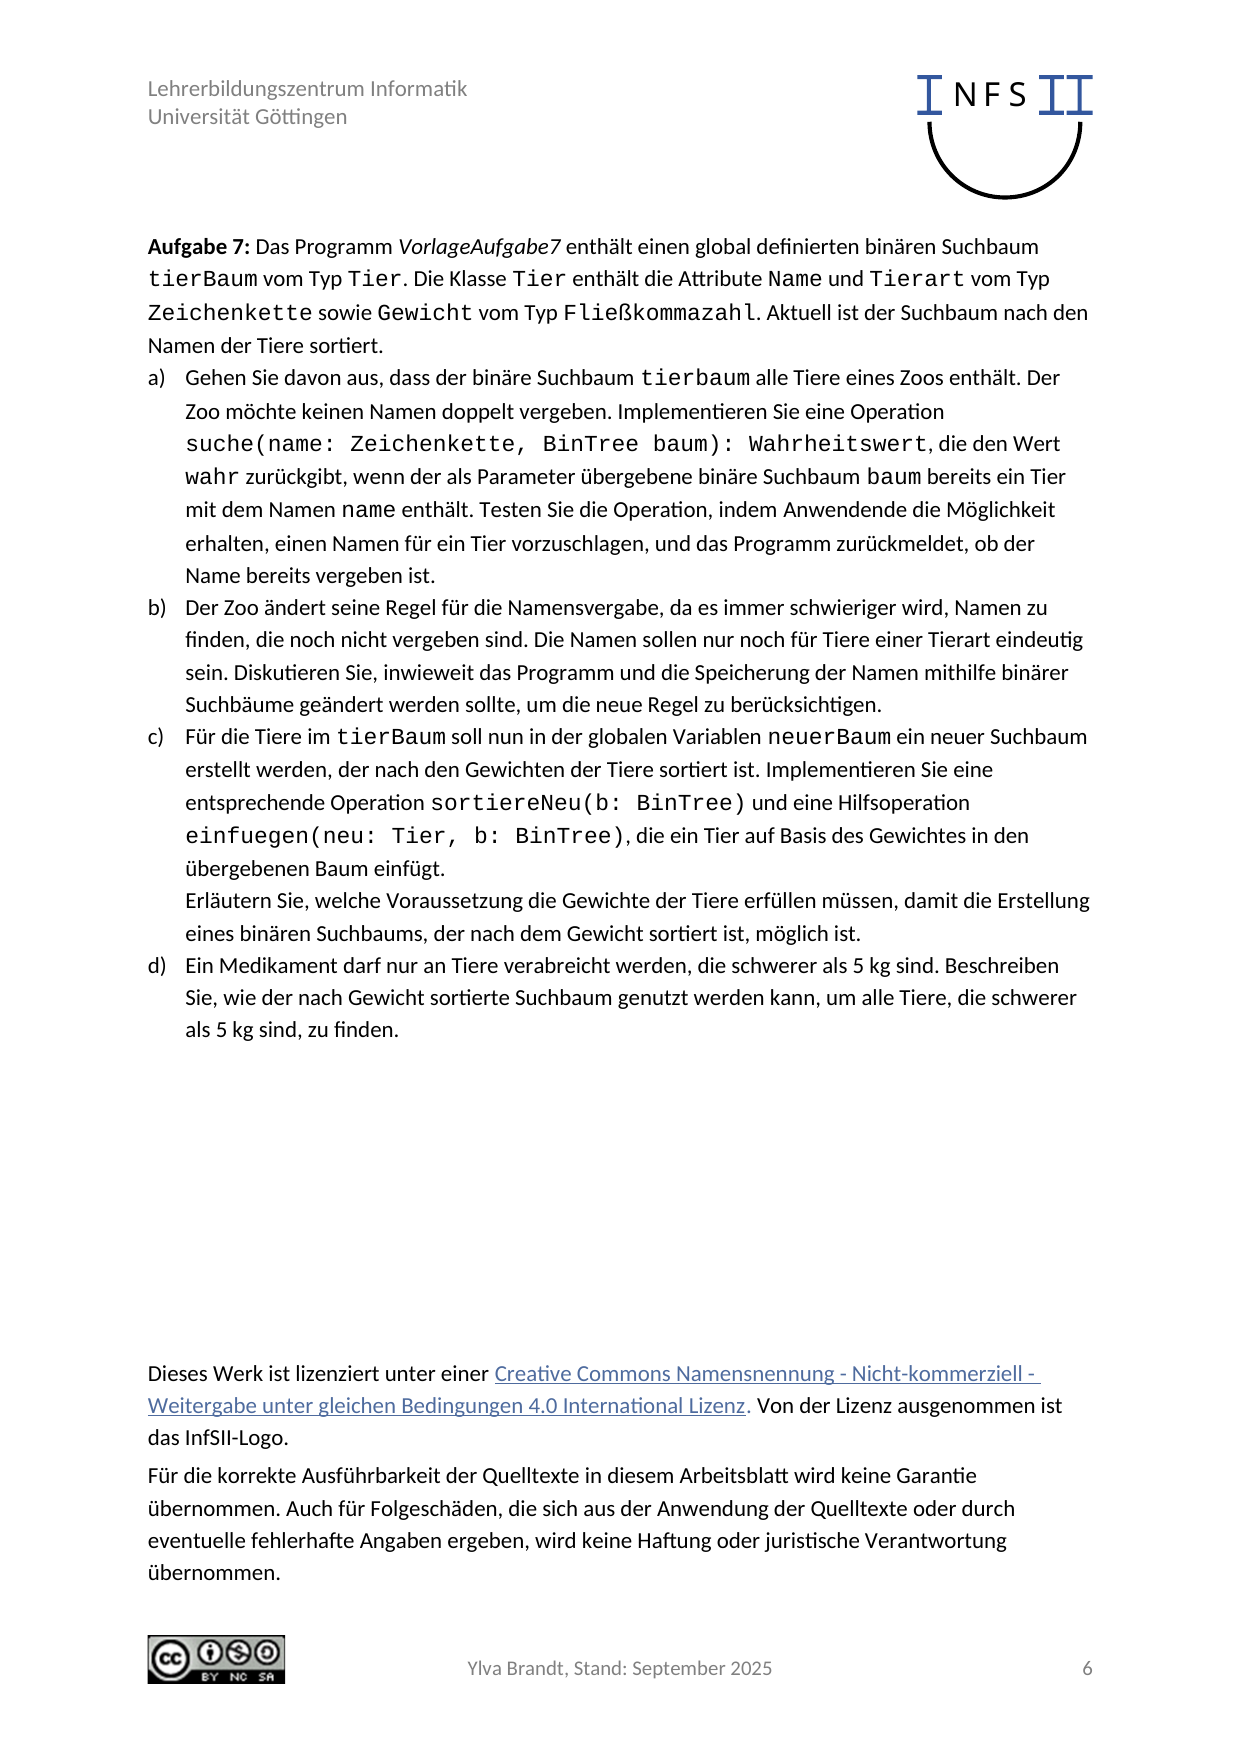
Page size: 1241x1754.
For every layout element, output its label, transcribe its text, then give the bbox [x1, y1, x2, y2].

list Ein Medikament darf nur an Tiere verabreicht werden, die schwerer als 5 kg sind. Beschreiben Sie, wie der nach Gewicht sortierte Suchbaum genutzt werden kann, um alle Tiere, die schwerer als 5 kg sind, zu finden. [148, 951, 1093, 1043]
list Der Zoo ändert seine Regel für die Namensvergabe, da es immer schwieriger wird, Namen zu finden, die noch nicht vergeben sind. Die Namen sollen nur noch für Tiere einer Tierart eindeutig sein. Diskutieren Sie, inwieweit das Programm und die Speicherung der Namen mithilfe binärer Suchbäume geändert werden sollte, um die neue Regel zu berücksichtigen. [148, 593, 1093, 718]
list Gehen Sie davon aus, dass der binäre Suchbaum tierbaum alle Tiere eines Zoos enthält. Der Zoo möchte keinen Namen doppelt vergeben. Implementieren Sie eine Operation suche(name: Zeichenkette, BinTree baum): Wahrheitswert, die den Wert wahr zurückgibt, wenn der als Parameter übergebene binäre Suchbaum baum bereits ein Tier mit dem Namen name enthält. Testen Sie die Operation, indem Anwendende die Möglichkeit erhalten, einen Namen für ein Tier vorzuschlagen, und das Programm zurückmeldet, ob der Name bereits vergeben ist. [148, 363, 1093, 589]
text Dieses Werk ist lizenziert unter einer Creative Commons Namensnennung - Nicht-kommerziell - Weitergabe unter gleichen Bedingungen 4.0 International Lizenz. Von der Lizenz ausgenommen ist das InfSII-Logo. [148, 1359, 1093, 1451]
list Für die Tiere im tierBaum soll nun in der globalen Variablen neuerBaum ein neuer Suchbaum erstellt werden, der nach den Gewichten der Tiere sortiert ist. Implementieren Sie eine entsprechende Operation sortiereNeu(b: BinTree) und eine Hilfsoperation einfuegen(neu: Tier, b: BinTree), die ein Tier auf Basis des Gewichtes in den übergebenen Baum einfügt. [148, 722, 1093, 882]
list Erläutern Sie, welche Voraussetzung die Gewichte der Tiere erfüllen müssen, damit die Erstellung eines binären Suchbaums, der nach dem Gewicht sortiert ist, möglich ist. [185, 886, 1093, 947]
picture [147, 1635, 286, 1684]
text Aufgabe 7: Das Programm VorlageAufgabe7 enthält einen global definierten binären Suchbaum tierBaum vom Typ Tier. Die Klasse Tier enthält die Attribute Name und Tierart vom Typ Zeichenkette sowie Gewicht vom Typ Fließkommazahl. Aktuell ist der Suchbaum nach den Namen der Tiere sortiert. [148, 232, 1093, 359]
text Für die korrekte Ausführbarkeit der Quelltexte in diesem Arbeitsblatt wird keine Garantie übernommen. Auch für Folgeschäden, die sich aus der Anwendung der Quelltexte oder durch eventuelle fehlerhafte Angaben ergeben, wird keine Haftung oder juristische Verantwortung übernommen. [148, 1461, 1093, 1586]
